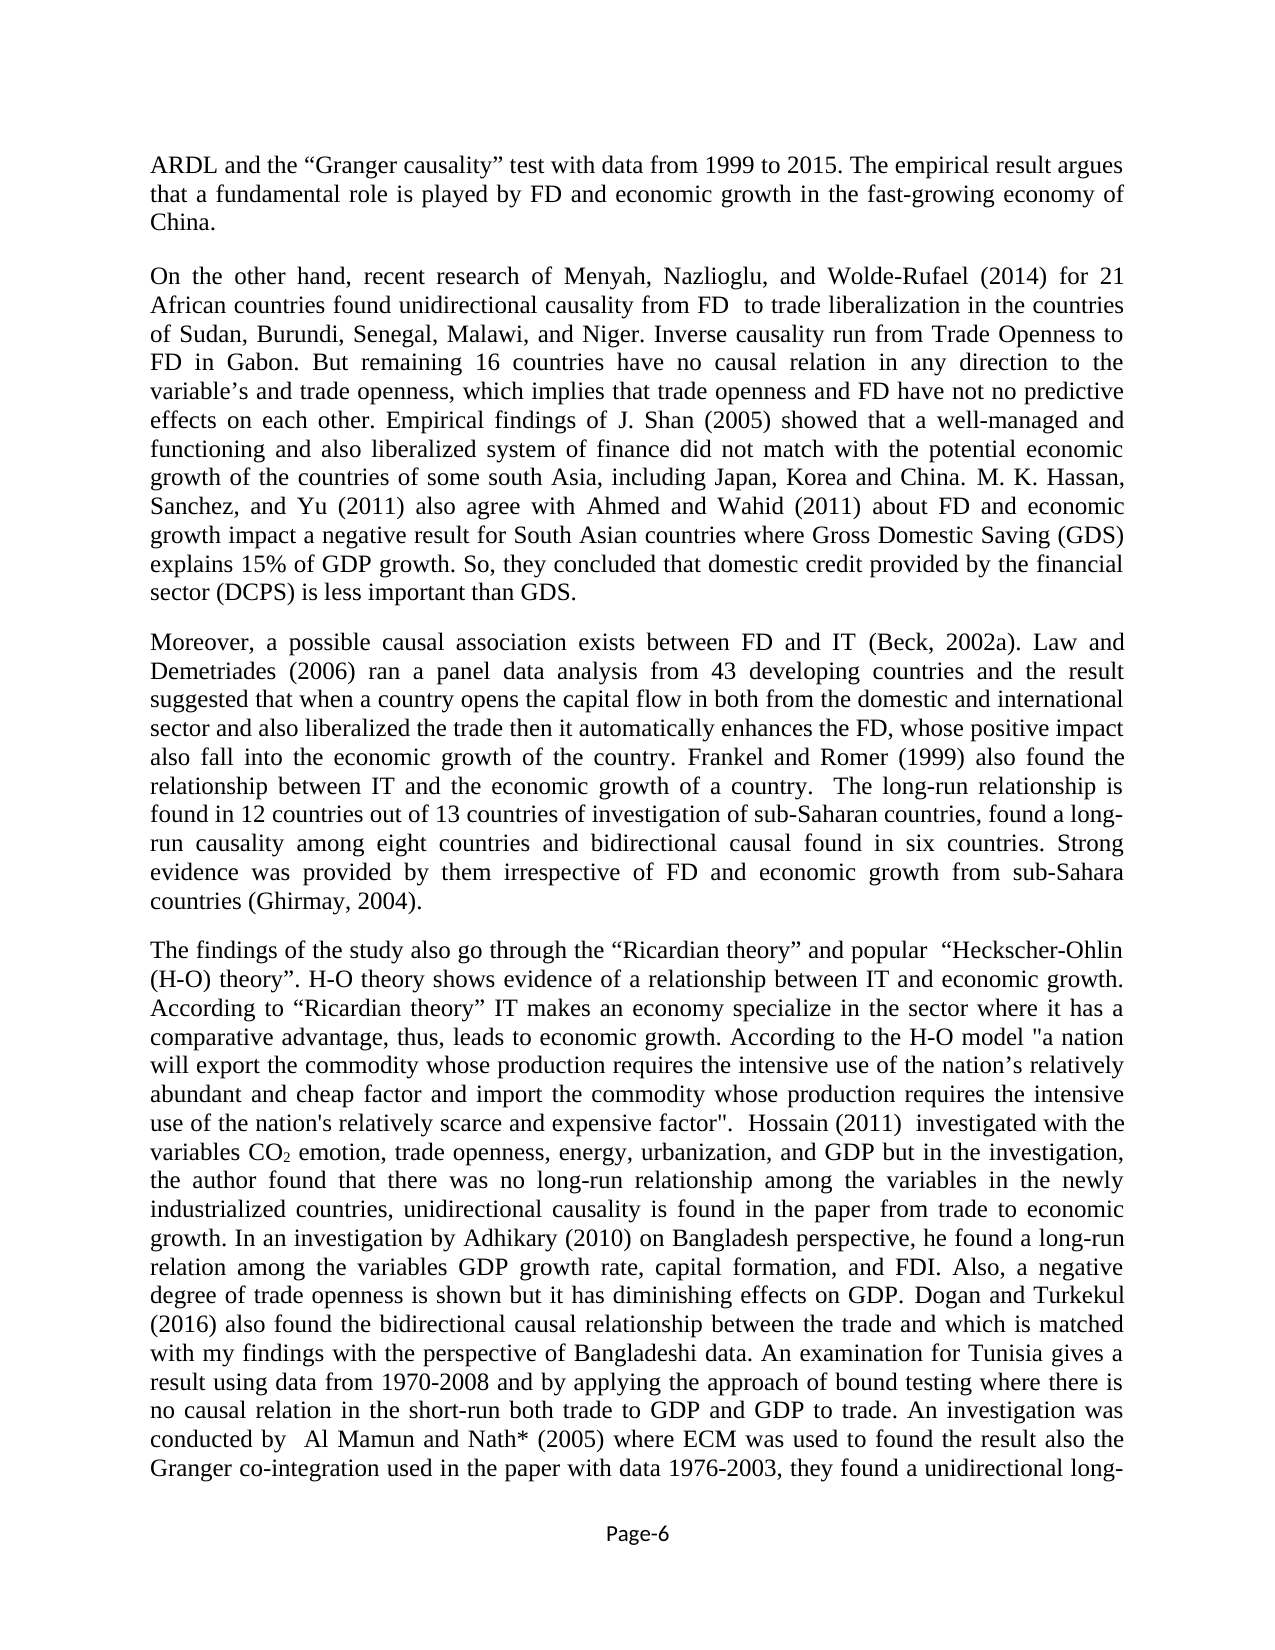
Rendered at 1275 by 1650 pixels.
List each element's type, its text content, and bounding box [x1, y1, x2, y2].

text Moreover, a possible causal association exists between FD and IT (Beck, 2002a). Law and Demetriades (2006) ran a panel data analysis from 43 developing countries and the result suggested that when a country opens the capital flow in both from the domestic and international sector and also liberalized the trade then it automatically enhances the FD, whose positive impact also fall into the economic growth of the country. Frankel and Romer (1999) also found the relationship between IT and the economic growth of a country. The long-run relationship is found in 12 countries out of 13 countries of investigation of sub-Saharan countries, found a long-run causality among eight countries and bidirectional causal found in six countries. Strong evidence was provided by them irrespective of FD and economic growth from sub-Sahara countries (Ghirmay, 2004). [150, 627, 1125, 914]
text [150, 935, 1125, 1482]
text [150, 150, 1125, 236]
text On the other hand, recent research of Menyah, Nazlioglu, and Wolde-Rufael (2014) for 21 African countries found unidirectional causality from FD to trade liberalization in the countries of Sudan, Burundi, Senegal, Malawi, and Niger. Inverse causality run from Trade Openness to FD in Gabon. But remaining 16 countries have no causal relation in any direction to the variable’s and trade openness, which implies that trade openness and FD have not no predictive effects on each other. Empirical findings of J. Shan (2005) showed that a well-managed and functioning and also liberalized system of finance did not match with the potential economic growth of the countries of some south Asia, including Japan, Korea and China. M. K. Hassan, Sanchez, and Yu (2011) also agree with Ahmed and Wahid (2011) about FD and economic growth impact a negative result for South Asian countries where Gross Domestic Saving (GDS) explains 15% of GDP growth. So, they concluded that domestic credit provided by the financial sector (DCPS) is less important than GDS. [150, 261, 1125, 606]
